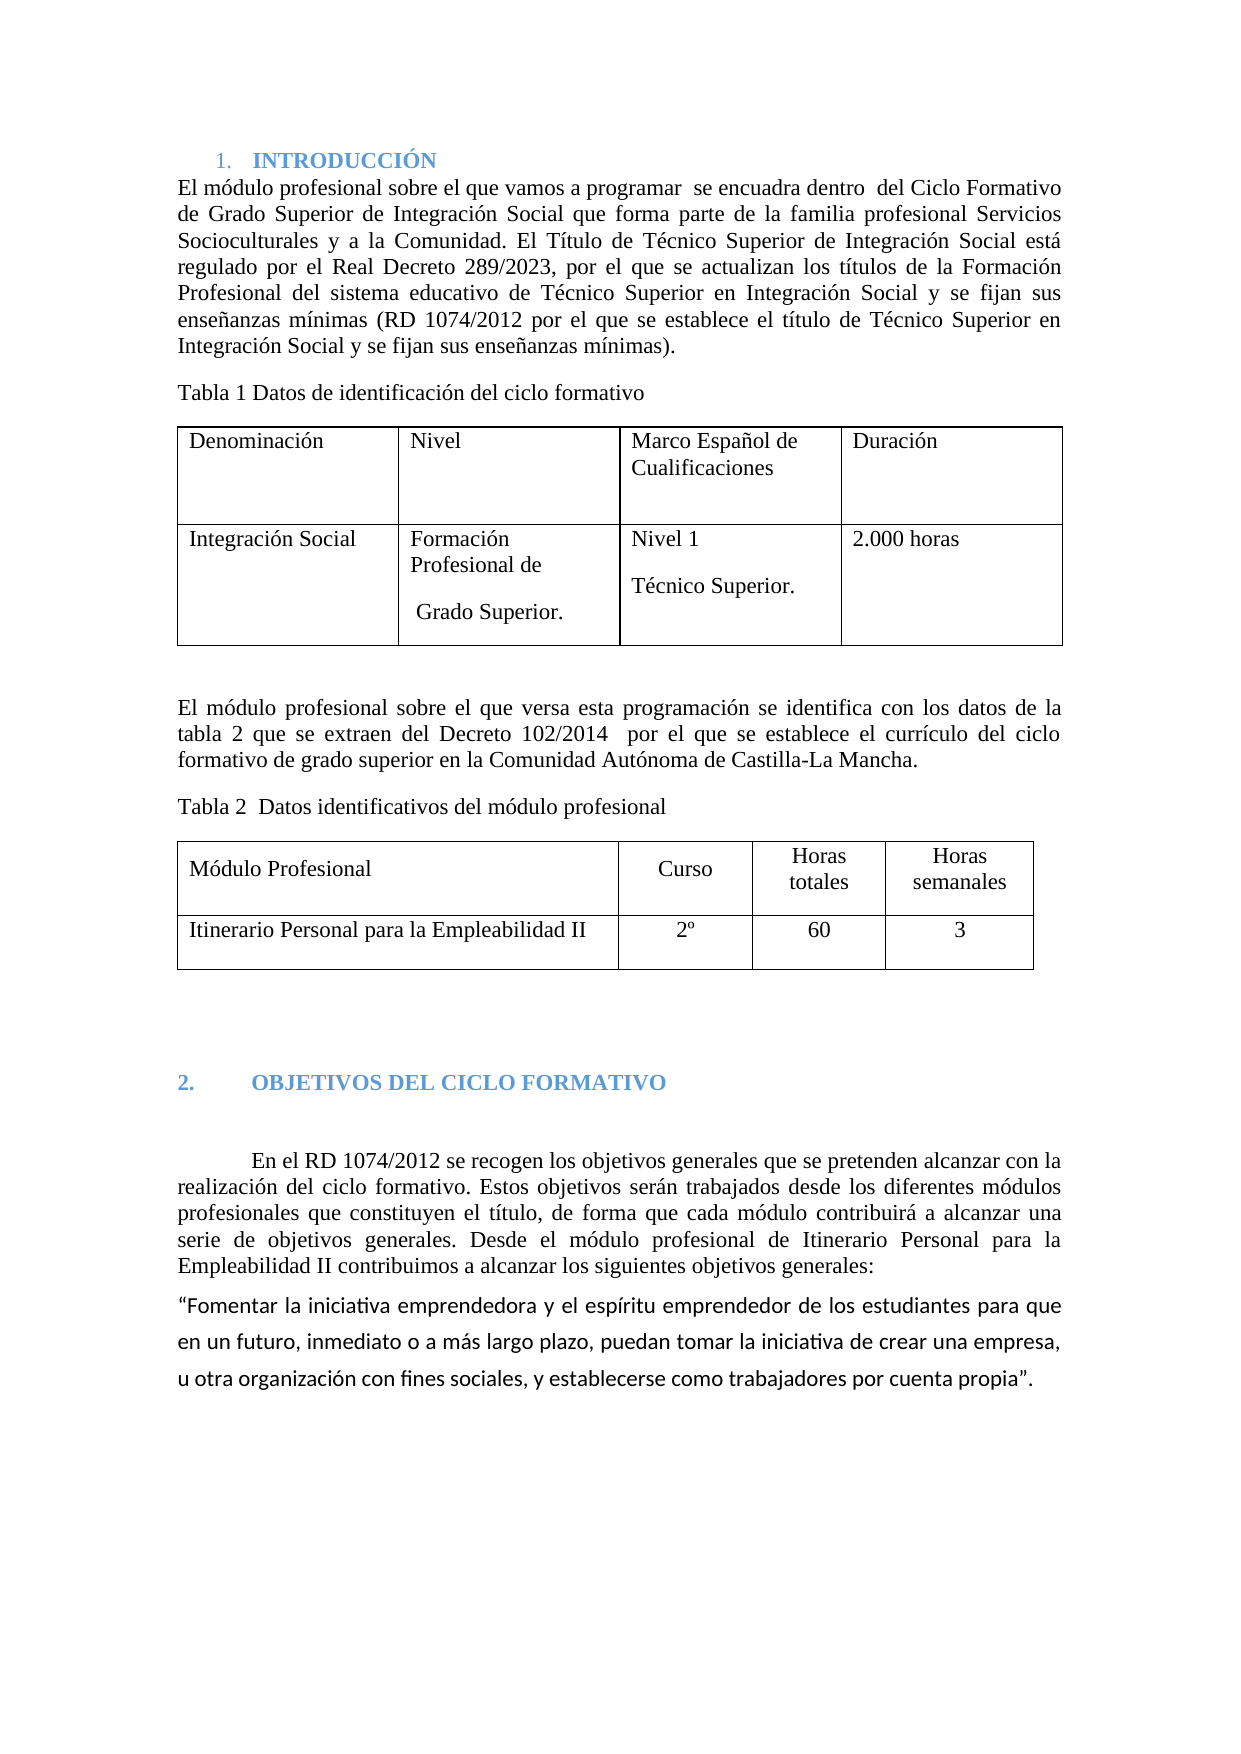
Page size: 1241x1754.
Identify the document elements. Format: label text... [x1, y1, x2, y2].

table_header Módulo Profesional [178, 842, 618, 915]
text Tabla 1 Datos de identificación del ciclo formativo [177, 379, 1063, 406]
table_header Denominación [178, 428, 398, 523]
table_cell 2.000 horas [842, 525, 1062, 645]
table_header Curso [619, 842, 752, 915]
text “Fomentar la iniciativa emprendedora y el espíritu emprendedor de los estudiantes para que en un futuro, inmediato o a más largo plazo, puedan tomar la iniciativa de crear una empresa, u otra organización con fines sociales, y establecerse como trabajadores por cuenta propia”. [177, 1291, 1063, 1392]
table_cell Nivel 1 Técnico Superior. [621, 525, 841, 645]
table_header Marco Español de Cualificaciones [621, 428, 841, 523]
table_cell Integración Social [178, 525, 398, 645]
list INTRODUCCIÓN [215, 148, 1063, 174]
text 2. OBJETIVOS DEL CICLO FORMATIVO [177, 1069, 1063, 1095]
text El módulo profesional sobre el que vamos a programar se encuadra dentro del Ciclo Formativo de Grado Superior de Integración Social que forma parte de la familia profesional Servicios Socioculturales y a la Comunidad. El Título de Técnico Superior de Integración Social está regulado por el Real Decreto 289/2023, por el que se actualizan los títulos de la Formación Profesional del sistema educativo de Técnico Superior en Integración Social y se fijan sus enseñanzas mínimas (RD 1074/2012 por el que se establece el título de Técnico Superior en Integración Social y se fijan sus enseñanzas mínimas). [177, 174, 1063, 358]
table_header Horas totales [753, 842, 885, 915]
text El módulo profesional sobre el que versa esta programación se identifica con los datos de la tabla 2 que se extraen del Decreto 102/2014 por el que se establece el currículo del ciclo formativo de grado superior en la Comunidad Autónoma de Castilla-La Mancha. [177, 693, 1063, 773]
table_cell 3 [886, 916, 1033, 969]
table_cell 2º [619, 916, 752, 969]
text Tabla 2 Datos identificativos del módulo profesional [177, 793, 1063, 820]
table_cell Formación Profesional de Grado Superior. [399, 525, 619, 645]
table_header Duración [842, 428, 1062, 523]
table_header Nivel [399, 428, 619, 523]
text En el RD 1074/2012 se recogen los objetivos generales que se pretenden alcanzar con la realización del ciclo formativo. Estos objetivos serán trabajados desde los diferentes módulos profesionales que constituyen el título, de forma que cada módulo contribuirá a alcanzar una serie de objetivos generales. Desde el módulo profesional de Itinerario Personal para la Empleabilidad II contribuimos a alcanzar los siguientes objetivos generales: [177, 1147, 1063, 1278]
table_cell Itinerario Personal para la Empleabilidad II [178, 916, 618, 969]
table_cell 60 [753, 916, 885, 969]
table_header Horas semanales [886, 842, 1033, 915]
